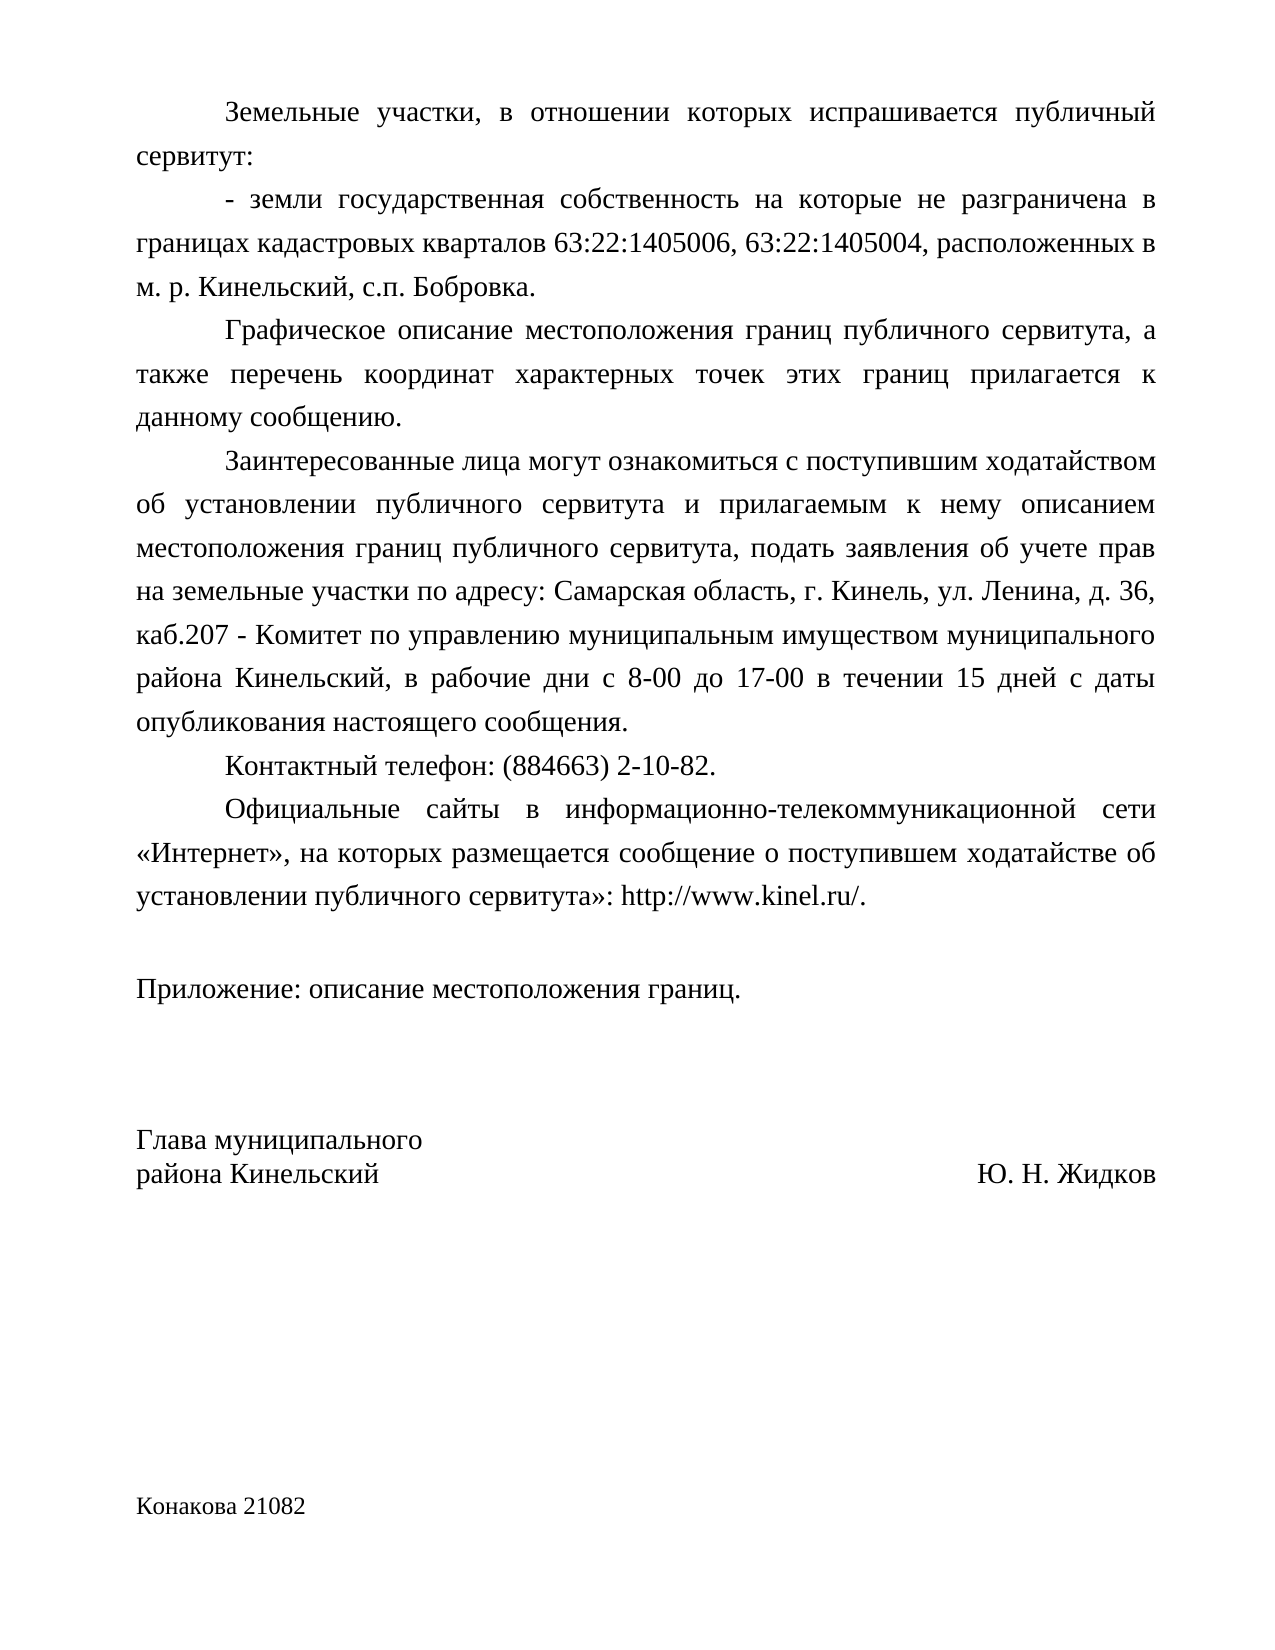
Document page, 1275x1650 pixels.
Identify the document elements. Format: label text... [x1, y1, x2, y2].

text Заинтересованные лица могут ознакомиться с поступившим ходатайством об установлении публичного сервитута и прилагаемым к нему описанием местоположения границ публичного сервитута, подать заявления об учете прав на земельные участки по адресу: Самарская область, г. Кинель, ул. Ленина, д. 36, каб.207 - Комитет по управлению муниципальным имуществом муниципального района Кинельский, в рабочие дни с 8-00 до 17-00 в течении 15 дней с даты опубликования настоящего сообщения. [136, 443, 1157, 738]
text Контактный телефон: (884663) 2-10-82. [136, 748, 1157, 781]
text Графическое описание местоположения границ публичного сервитута, а также перечень координат характерных точек этих границ прилагается к данному сообщению. [136, 312, 1157, 433]
text района Кинельский Ю. Н. Жидков [136, 1156, 1157, 1189]
list - земли государственная собственность на которые не разграничена в границах кадастровых кварталов 63:22:1405006, 63:22:1405004, расположенных в м. р. Кинельский, с.п. Бобровка. [136, 182, 1157, 302]
text Глава муниципального [136, 1122, 1157, 1156]
list Официальные сайты в информационно-телекоммуникационной сети «Интернет», на которых размещается сообщение о поступившем ходатайстве об установлении публичного сервитута»: http://www.kinel.ru/. [136, 791, 1157, 912]
text Приложение: описание местоположения границ. [136, 971, 1157, 1005]
list Земельные участки, в отношении которых испрашивается публичный сервитут: [136, 94, 1157, 172]
text Конакова 21082 [136, 1491, 1157, 1520]
